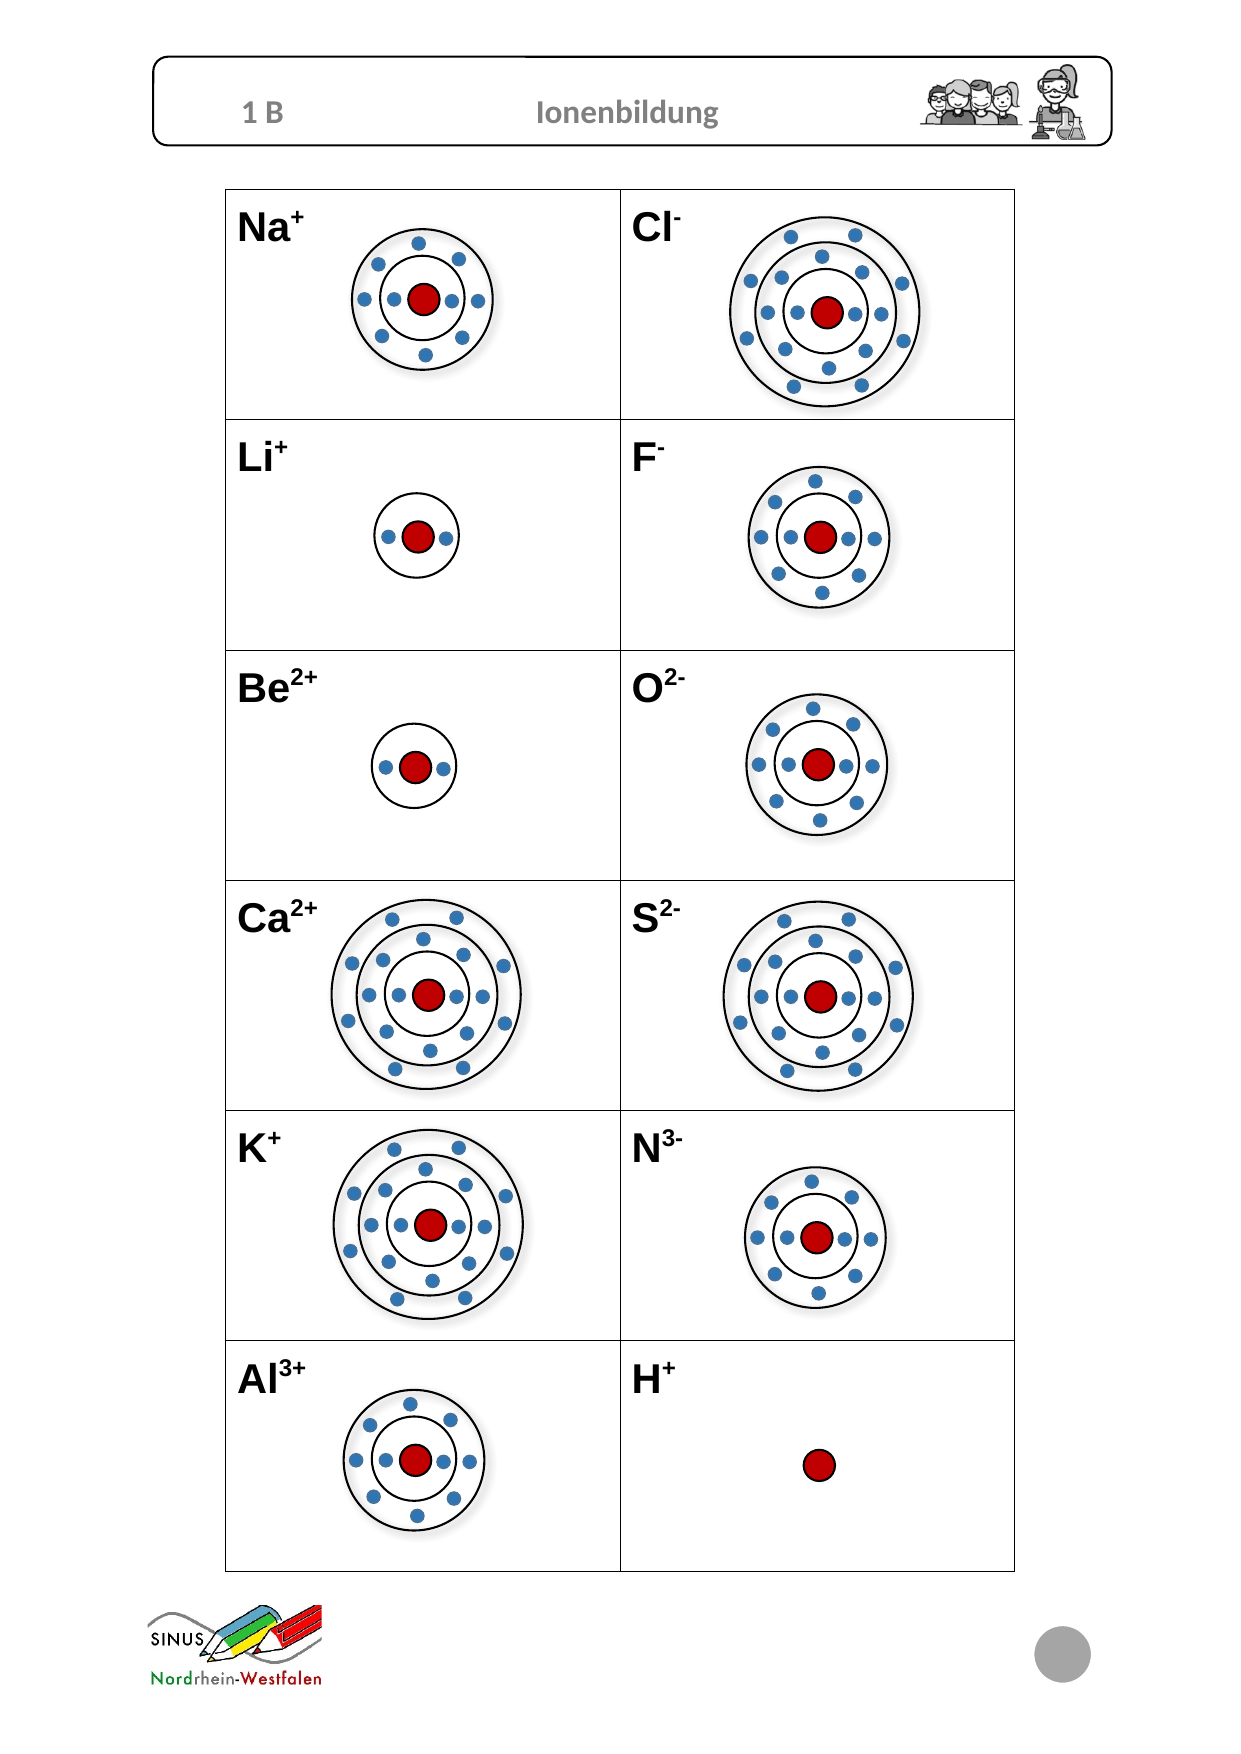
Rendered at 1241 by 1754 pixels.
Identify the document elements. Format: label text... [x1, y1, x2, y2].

table_cell K+ [226, 1111, 620, 1340]
table_cell Ca2+ [226, 881, 620, 1110]
table_cell Be2+ [226, 651, 620, 880]
table_cell O2- [621, 651, 1014, 880]
table_cell N3- [621, 1111, 1014, 1340]
table_cell F- [621, 420, 1014, 649]
table_cell Li+ [226, 420, 620, 649]
table_cell H+ [621, 1341, 1014, 1571]
table_header Cl- [621, 190, 1014, 419]
table_cell Al3+ [226, 1341, 620, 1571]
picture [147, 1605, 322, 1689]
table_cell S2- [621, 881, 1014, 1110]
picture [1015, 48, 1087, 140]
table_header Na+ [226, 190, 620, 419]
